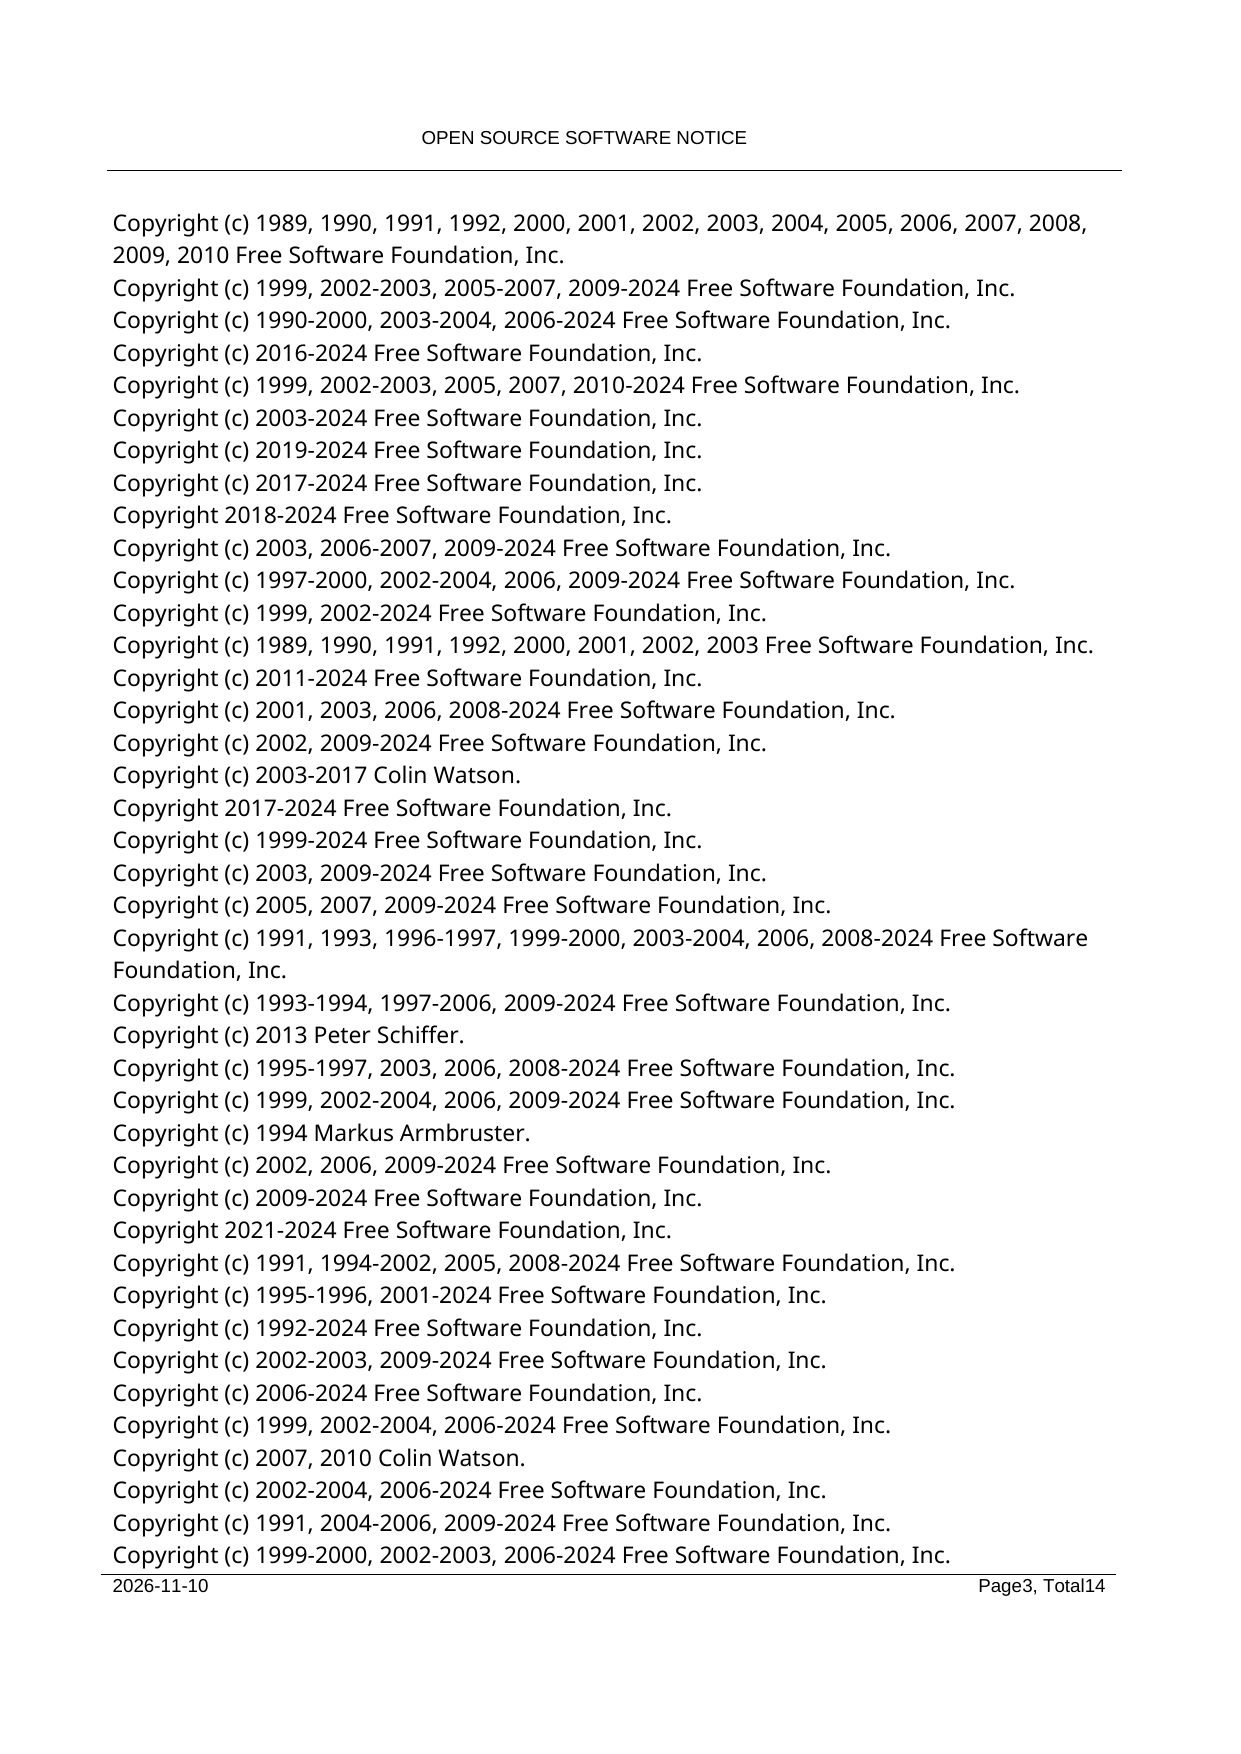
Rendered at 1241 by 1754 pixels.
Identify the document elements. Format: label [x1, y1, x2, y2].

text [112, 206, 1128, 1571]
